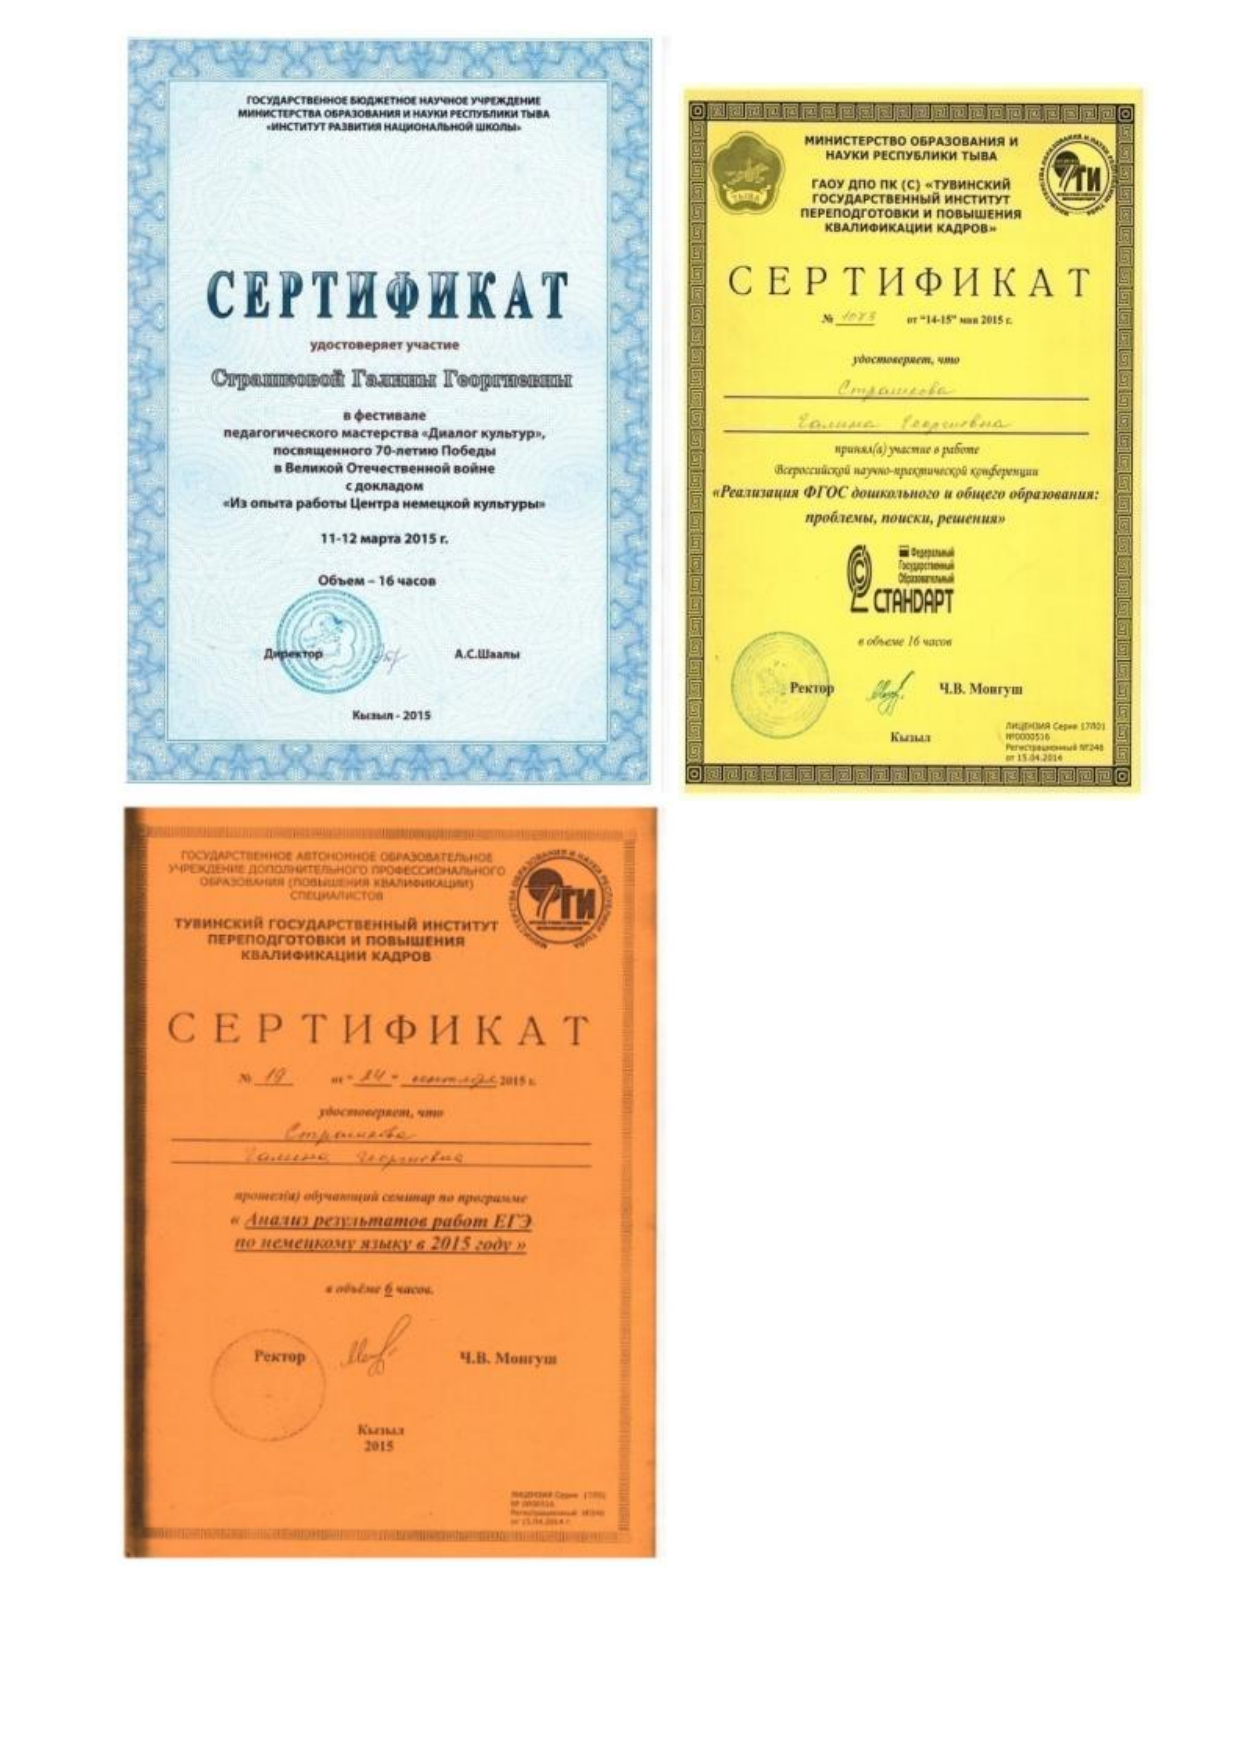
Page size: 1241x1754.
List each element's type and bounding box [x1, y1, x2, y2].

picture [117, 29, 1155, 1567]
